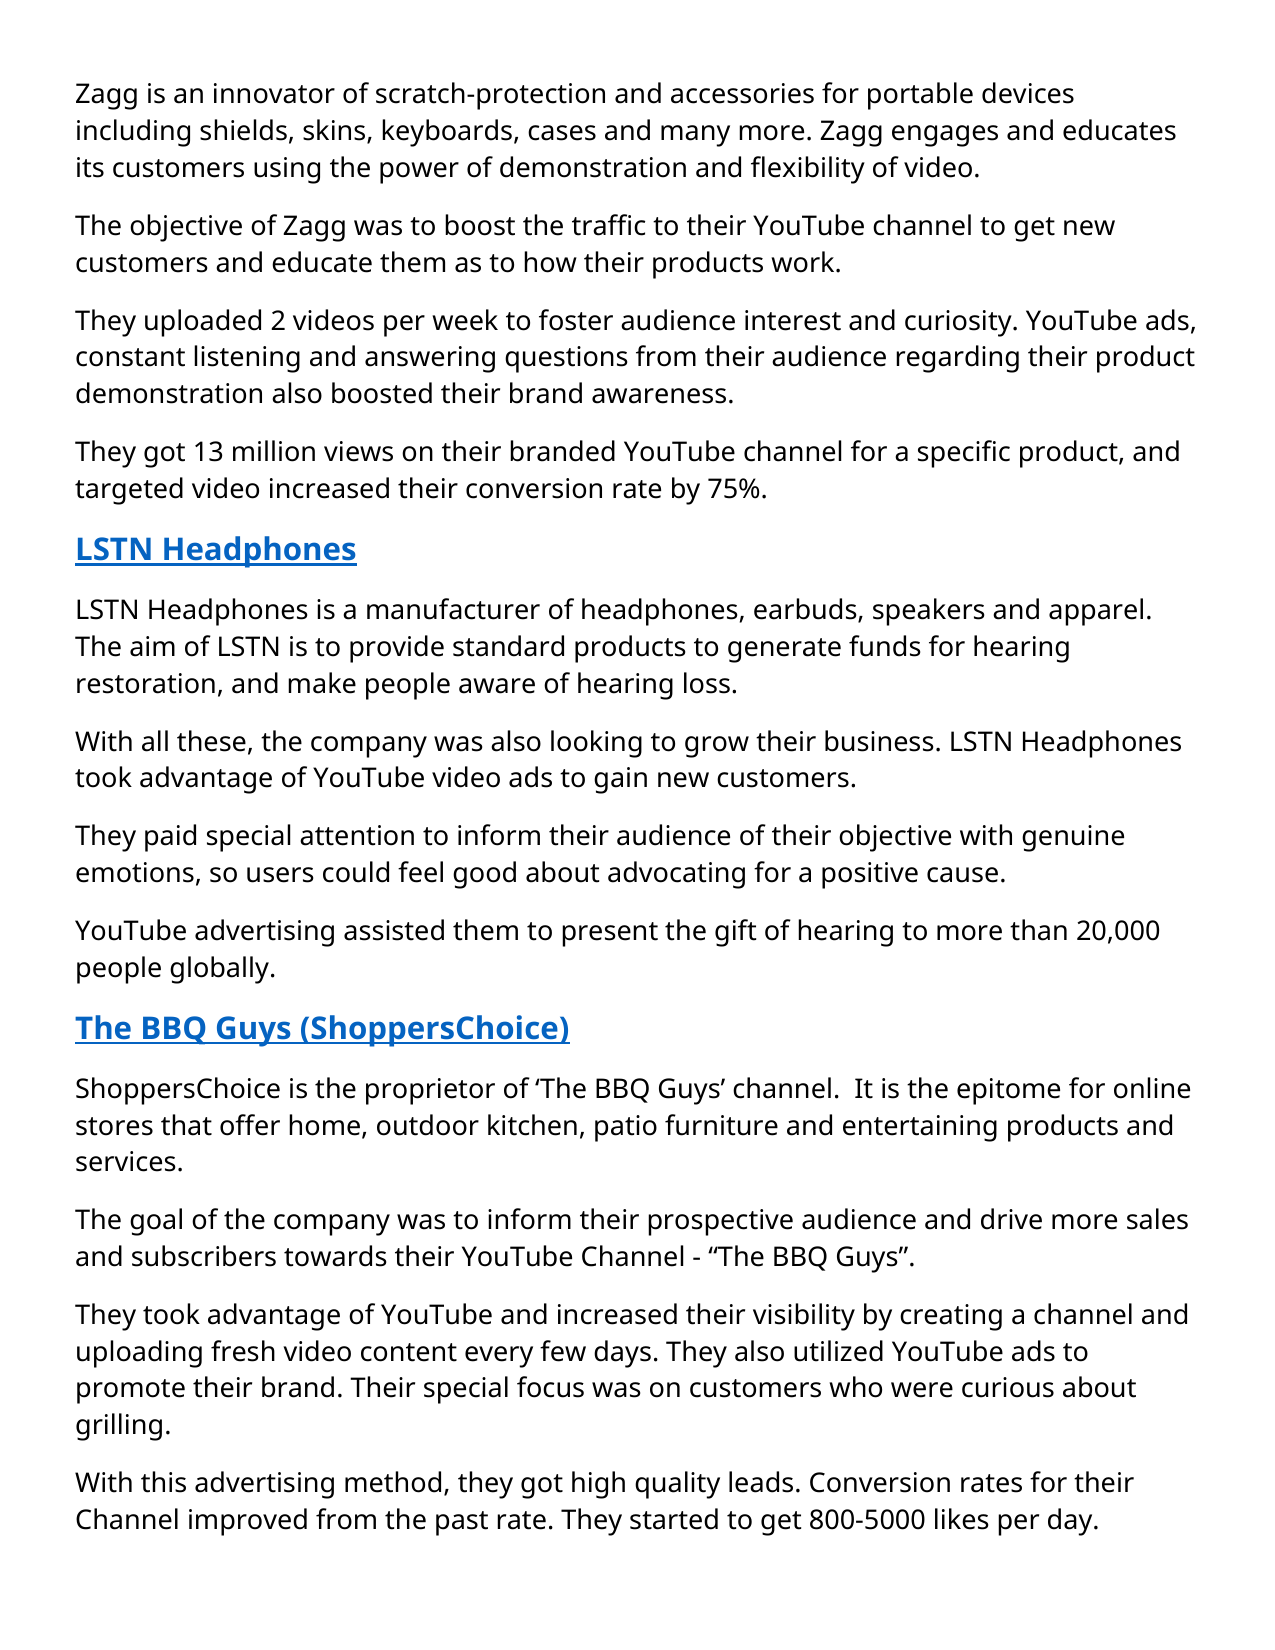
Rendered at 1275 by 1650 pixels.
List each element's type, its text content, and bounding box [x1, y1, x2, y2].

text The goal of the company was to inform their prospective audience and drive more sales and subscribers towards their YouTube Channel - “The BBQ Guys”. [75, 1201, 1200, 1274]
text YouTube advertising assisted them to present the gift of hearing to more than 20,000 people globally. [75, 911, 1200, 985]
text Zagg is an innovator of scratch-protection and accessories for portable devices including shields, skins, keyboards, cases and many more. Zagg engages and educates its customers using the power of demonstration and flexibility of video. [75, 75, 1200, 186]
text With this advertising method, they got high quality leads. Conversion rates for their Channel improved from the past rate. They started to get 800-5000 likes per day. [75, 1463, 1200, 1537]
text The BBQ Guys (ShoppersChoice) [75, 1006, 1200, 1048]
text LSTN Headphones [75, 527, 1200, 570]
text They took advantage of YouTube and increased their visibility by creating a channel and uploading fresh video content every few days. They also utilized YouTube ads to promote their brand. Their special focus was on customers who were curious about grilling. [75, 1295, 1200, 1443]
text The objective of Zagg was to boost the traffic to their YouTube channel to get new customers and educate them as to how their products work. [75, 206, 1200, 280]
text With all these, the company was also looking to grow their business. LSTN Headphones took advantage of YouTube video ads to gain new customers. [75, 722, 1200, 796]
text They uploaded 2 videos per week to foster audience interest and curiosity. YouTube ads, constant listening and answering questions from their audience regarding their product demonstration also boosted their brand awareness. [75, 301, 1200, 412]
text ShoppersChoice is the proprietor of ‘The BBQ Guys’ channel. It is the epitome for online stores that offer home, outdoor kitchen, patio furniture and entertaining products and services. [75, 1069, 1200, 1180]
text They got 13 million views on their branded YouTube channel for a specific product, and targeted video increased their conversion rate by 75%. [75, 432, 1200, 506]
text LSTN Headphones is a manufacturer of headphones, earbuds, speakers and apparel. The aim of LSTN is to provide standard products to generate funds for hearing restoration, and make people aware of hearing loss. [75, 591, 1200, 701]
text They paid special attention to inform their audience of their objective with genuine emotions, so users could feel good about advocating for a positive cause. [75, 817, 1200, 890]
